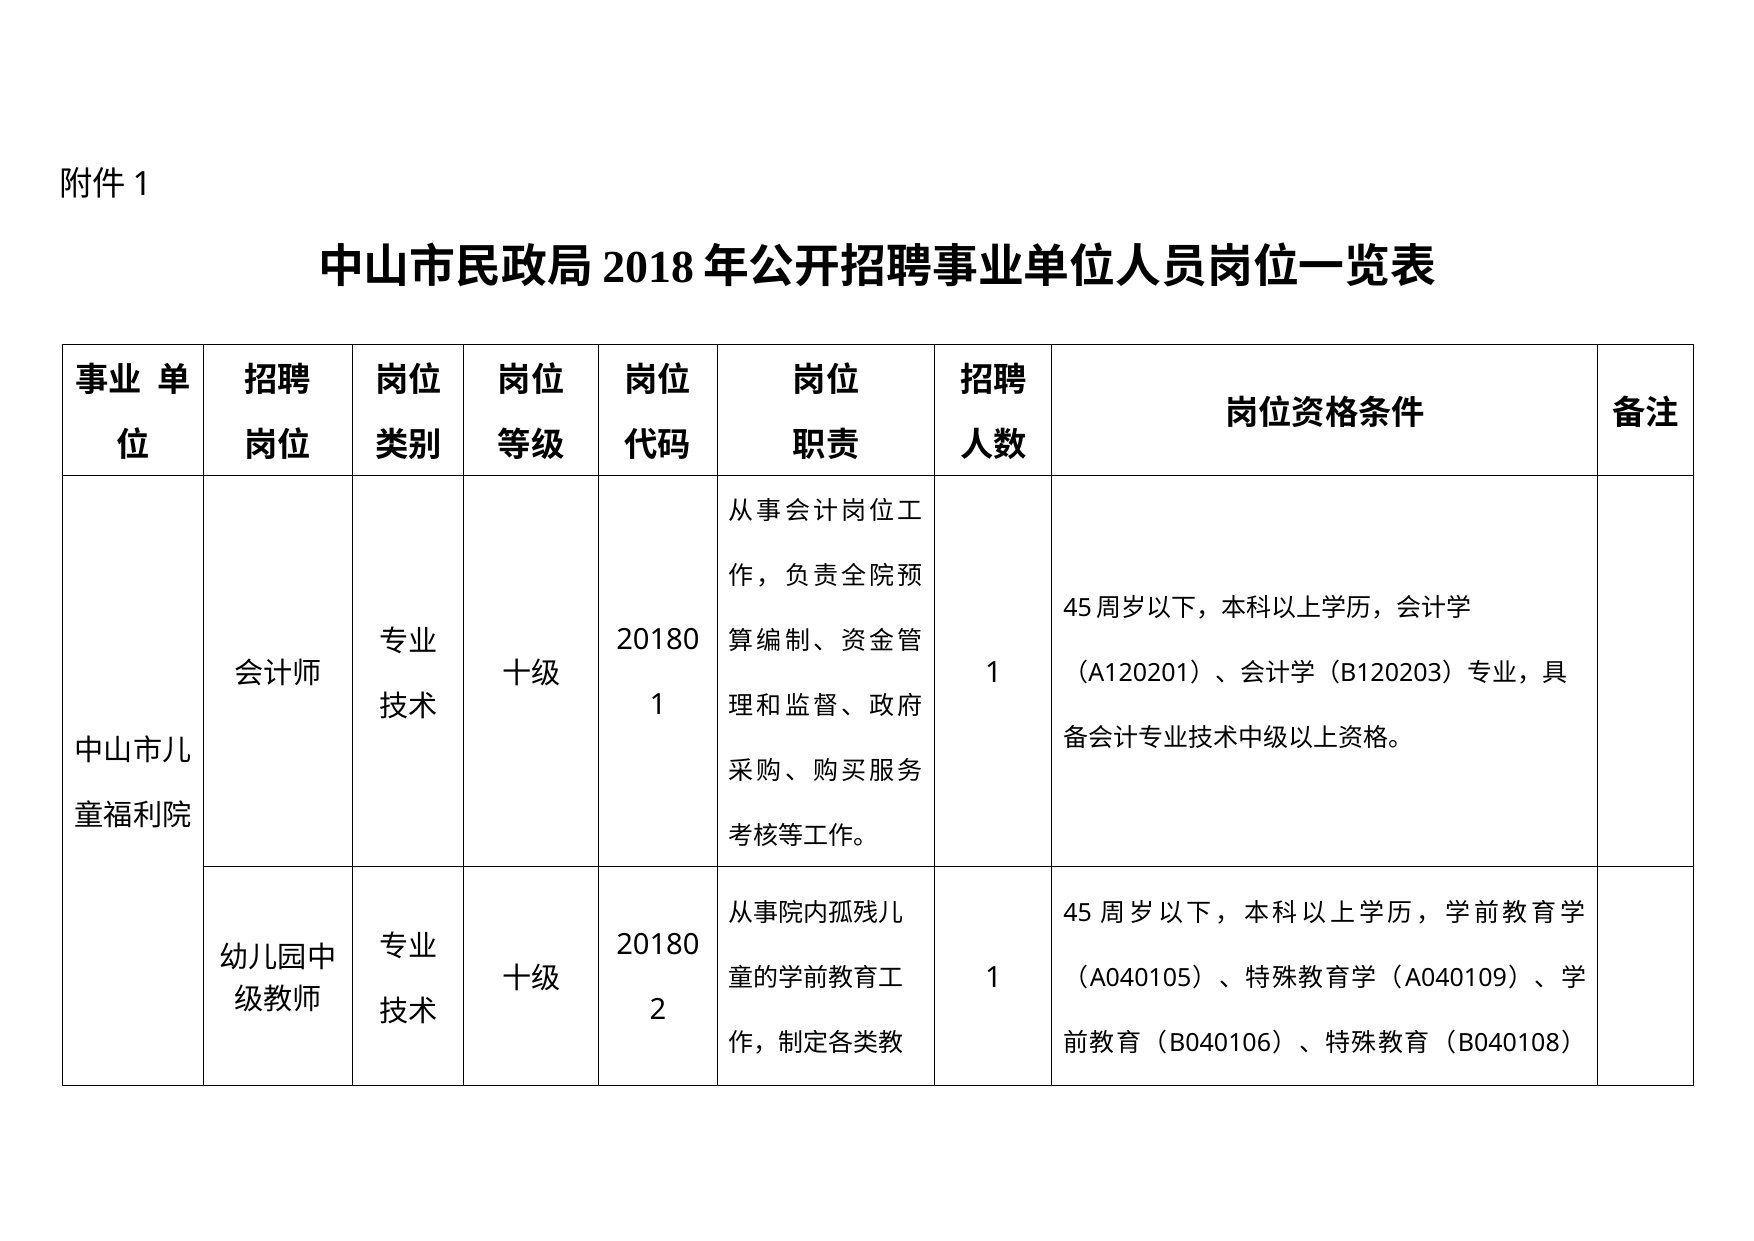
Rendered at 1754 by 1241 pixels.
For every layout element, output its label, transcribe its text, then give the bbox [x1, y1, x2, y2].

table_cell 专业 技术 [353, 867, 463, 1085]
table_header 招聘人数 [935, 345, 1051, 475]
table_cell 1 [935, 476, 1051, 866]
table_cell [1052, 867, 1597, 1085]
table_cell [1598, 476, 1693, 866]
table_cell 201802 [599, 867, 717, 1085]
table_cell 201801 [599, 476, 717, 866]
table_cell 会计师 [204, 476, 352, 866]
table_cell 中山市儿童福利院 [63, 476, 203, 1085]
table_cell 十级 [464, 476, 598, 866]
table_header 岗位 类别 [353, 345, 463, 475]
table_cell 1 [935, 867, 1051, 1085]
table_header 事业 单位 [63, 345, 203, 475]
table_cell [1598, 867, 1693, 1085]
table_cell 十级 [464, 867, 598, 1085]
table_header 备注 [1598, 345, 1693, 475]
table_header 岗位资格条件 [1052, 345, 1597, 475]
table_header 招聘 岗位 [204, 345, 352, 475]
table_cell 幼儿园中级教师 [204, 867, 352, 1085]
table_header 岗位 职责 [718, 345, 934, 475]
table_header 岗位 等级 [464, 345, 598, 475]
table_cell 专业 技术 [353, 476, 463, 866]
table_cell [718, 867, 934, 1085]
text 中山市民政局2018年公开招聘事业单位人员岗位一览表 [59, 214, 1695, 311]
text 附件1 [59, 149, 1695, 214]
table_cell 45周岁以下，本科以上学历，会计学（A120201）、会计学（B120203）专业，具备会计专业技术中级以上资格。 [1052, 476, 1597, 866]
table_header 岗位 代码 [599, 345, 717, 475]
table_cell 从事会计岗位工作，负责全院预算编制、资金管理和监督、政府采购、购买服务考核等工作。 [718, 476, 934, 866]
